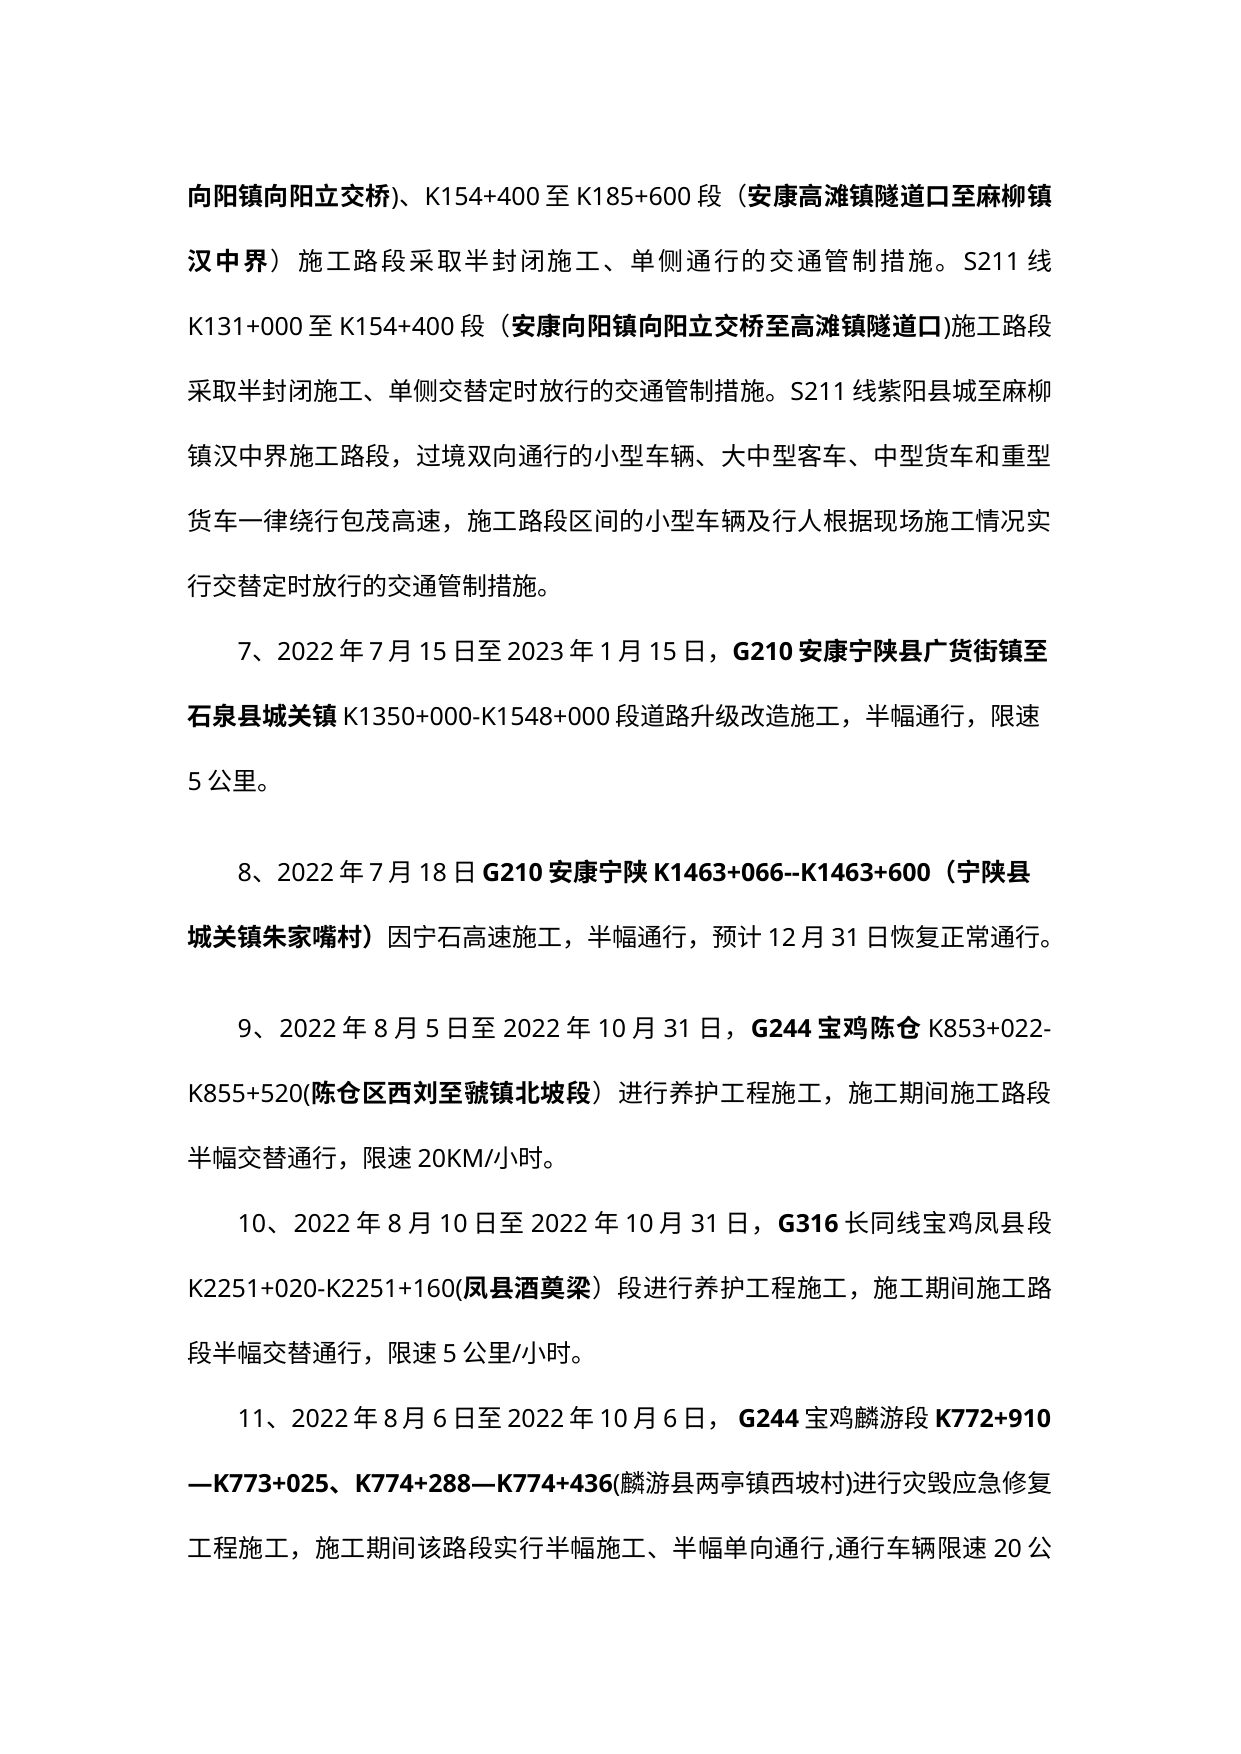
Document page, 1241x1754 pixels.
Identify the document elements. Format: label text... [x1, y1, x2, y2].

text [187, 1384, 1053, 1579]
text 7、2022年7月15日至2023年1月15日，G210安康宁陕县广货街镇至石泉县城关镇K1350+000-K1548+000段道路升级改造施工，半幅通行，限速5公里。 [187, 617, 1053, 812]
text 10、2022年8月10日至2022年10月31日，G316长同线宝鸡凤县段K2251+020-K2251+160(凤县酒奠梁）段进行养护工程施工，施工期间施工路段半幅交替通行，限速5公里/小时。 [187, 1189, 1053, 1384]
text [187, 162, 1053, 617]
text 8、2022年7月18日G210安康宁陕K1463+066--K1463+600（宁陕县城关镇朱家嘴村）因宁石高速施工，半幅通行，预计12月31日恢复正常通行。 [187, 838, 1053, 968]
text 9、2022年8月5日至2022年10月31日，G244宝鸡陈仓K853+022-K855+520(陈仓区西刘至虢镇北坡段）进行养护工程施工，施工期间施工路段半幅交替通行，限速20KM/小时。 [187, 994, 1053, 1189]
